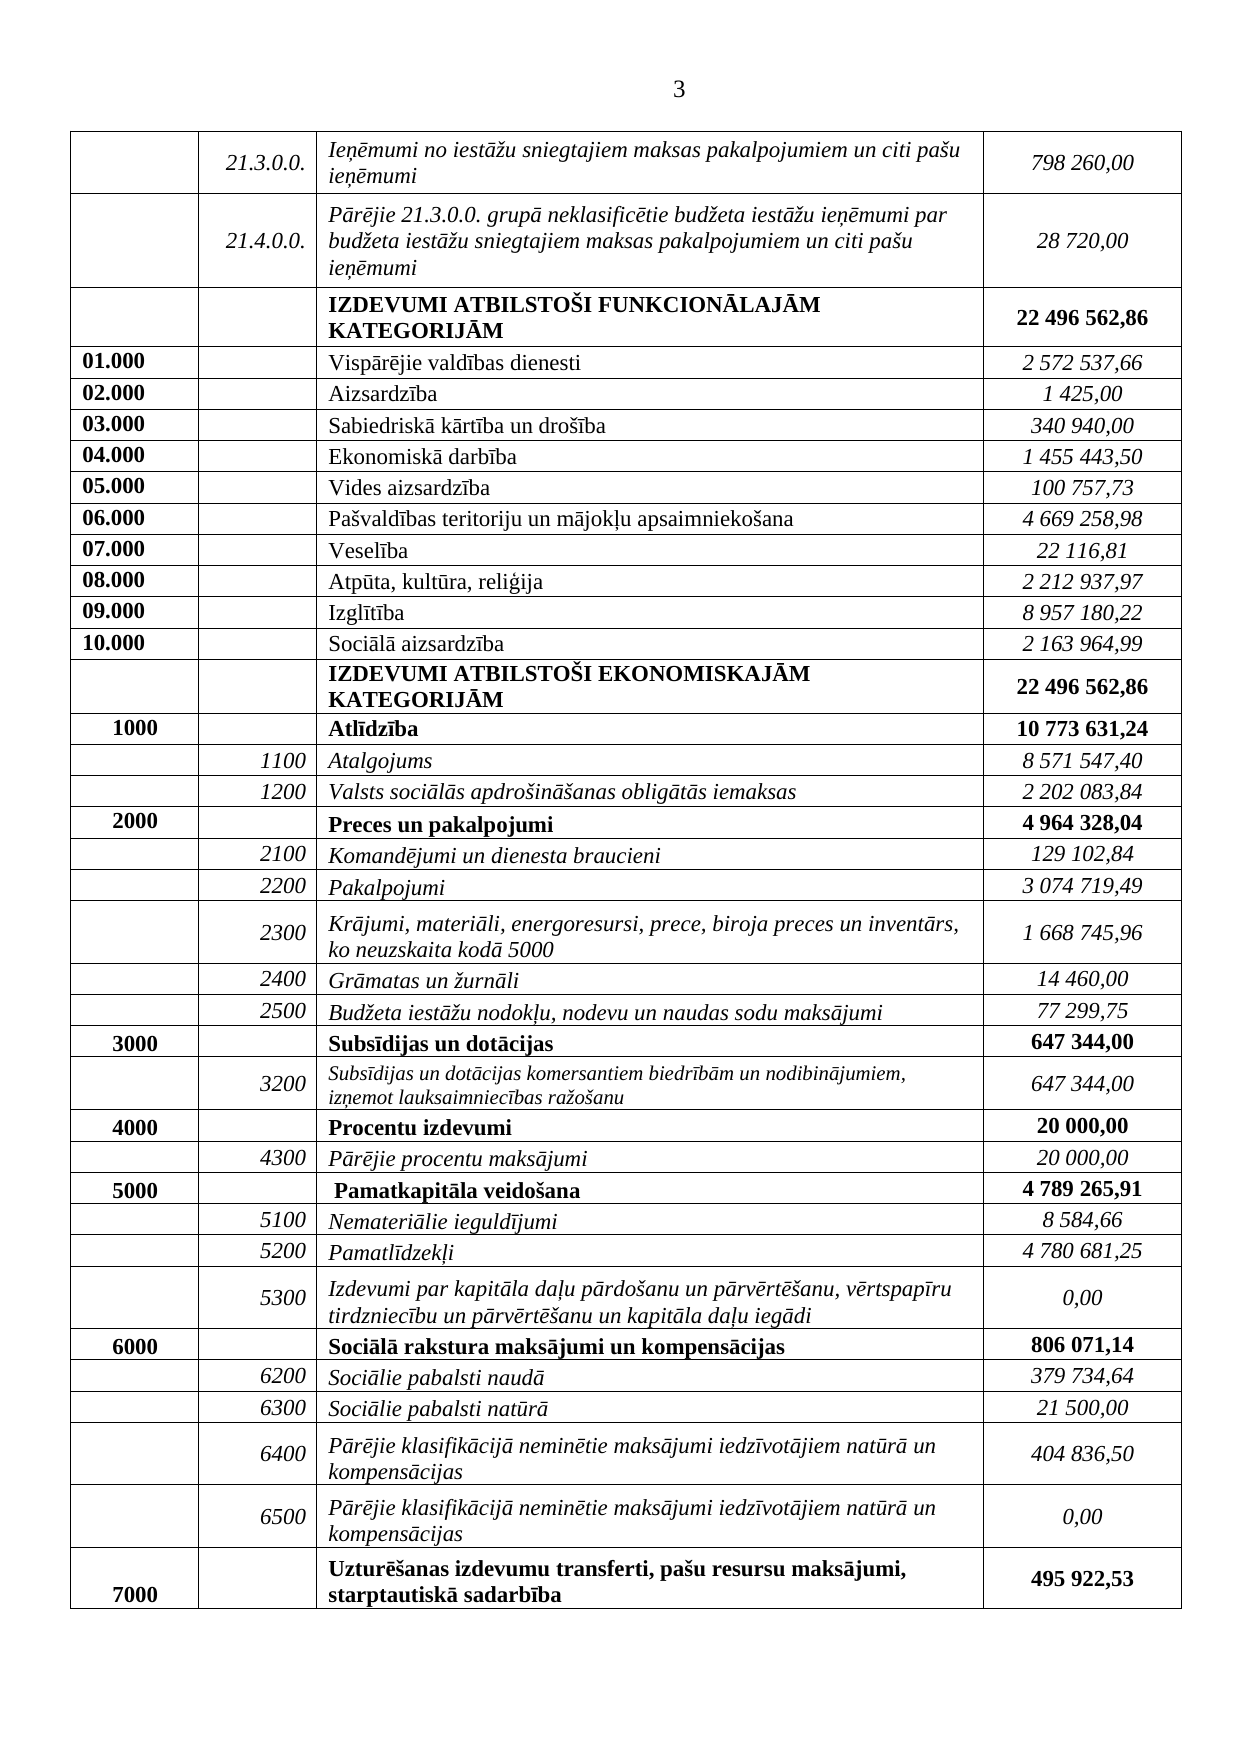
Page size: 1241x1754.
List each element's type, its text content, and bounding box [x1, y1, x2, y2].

table_cell Pārējie klasifikācijā neminētie maksājumi iedzīvotājiem natūrā un kompensācijas [317, 1485, 983, 1547]
table_cell 2 212 937,97 [984, 566, 1181, 596]
table_cell Vispārējie valdības dienesti [317, 347, 983, 377]
table_cell 7000 [71, 1548, 198, 1608]
table_cell 8 957 180,22 [984, 597, 1181, 627]
table_cell [199, 410, 316, 440]
table_cell Budžeta iestāžu nodokļu, nodevu un naudas sodu maksājumi [317, 995, 983, 1025]
table_cell Ekonomiskā darbība [317, 441, 983, 471]
table_cell 1 425,00 [984, 379, 1181, 409]
table_cell [199, 629, 316, 659]
table_cell Vides aizsardzība [317, 472, 983, 502]
table_cell 1 455 443,50 [984, 441, 1181, 471]
table_cell 5000 [71, 1173, 198, 1203]
table_cell 2300 [199, 901, 316, 962]
table_cell [71, 1235, 198, 1266]
table_cell 4 964 328,04 [984, 807, 1181, 837]
table_cell Sociālie pabalsti naudā [317, 1360, 983, 1391]
table_cell 07.000 [71, 535, 198, 565]
table_cell 4000 [71, 1110, 198, 1141]
table_cell 06.000 [71, 504, 198, 534]
table_cell 5200 [199, 1235, 316, 1266]
table_cell [199, 1548, 316, 1608]
table_cell 3000 [71, 1026, 198, 1056]
table_cell 02.000 [71, 379, 198, 409]
table_cell Uzturēšanas izdevumu transferti, pašu resursu maksājumi, starptautiskā sadarbība [317, 1548, 983, 1608]
table_cell 404 836,50 [984, 1423, 1181, 1484]
table_cell 08.000 [71, 566, 198, 596]
table_cell [199, 288, 316, 346]
table_cell Sabiedriskā kārtība un drošība [317, 410, 983, 440]
table_cell Nemateriālie ieguldījumi [317, 1204, 983, 1234]
table_cell Atlīdzība [317, 714, 983, 744]
table_cell [71, 901, 198, 962]
table_cell 495 922,53 [984, 1548, 1181, 1608]
table_cell 21.4.0.0. [199, 194, 316, 287]
table_cell 21 500,00 [984, 1392, 1181, 1422]
table_cell 1100 [199, 745, 316, 775]
table_cell 2200 [199, 870, 316, 900]
table_cell [71, 288, 198, 346]
table_cell [71, 1204, 198, 1234]
table_cell 22 496 562,86 [984, 660, 1181, 712]
table_cell Atalgojums [317, 745, 983, 775]
table_cell 798 260,00 [984, 132, 1181, 193]
table_cell 6200 [199, 1360, 316, 1391]
table_cell [71, 995, 198, 1025]
table_cell [199, 660, 316, 712]
table_cell [71, 839, 198, 869]
table_cell [71, 964, 198, 994]
table_cell 4 789 265,91 [984, 1173, 1181, 1203]
table_cell 6400 [199, 1423, 316, 1484]
table_cell Grāmatas un žurnāli [317, 964, 983, 994]
table_cell 03.000 [71, 410, 198, 440]
table_cell 8 571 547,40 [984, 745, 1181, 775]
table_cell Pašvaldības teritoriju un mājokļu apsaimniekošana [317, 504, 983, 534]
table_cell 28 720,00 [984, 194, 1181, 287]
table_cell [199, 472, 316, 502]
table_cell [71, 745, 198, 775]
table_cell 14 460,00 [984, 964, 1181, 994]
table_cell [71, 1423, 198, 1484]
table_cell Aizsardzība [317, 379, 983, 409]
table_cell [199, 566, 316, 596]
table_cell [199, 1110, 316, 1141]
table_cell Veselība [317, 535, 983, 565]
table_cell 10.000 [71, 629, 198, 659]
table_cell 0,00 [984, 1485, 1181, 1547]
table_cell 20 000,00 [984, 1142, 1181, 1172]
table_cell 6000 [71, 1329, 198, 1359]
table_cell [71, 1142, 198, 1172]
table_cell [199, 535, 316, 565]
table_cell 01.000 [71, 347, 198, 377]
table_cell 0,00 [984, 1267, 1181, 1328]
table_cell 2 163 964,99 [984, 629, 1181, 659]
table_cell 5100 [199, 1204, 316, 1234]
table_cell [71, 1360, 198, 1391]
table_cell Sociālā aizsardzība [317, 629, 983, 659]
table_cell 20 000,00 [984, 1110, 1181, 1141]
table_cell 09.000 [71, 597, 198, 627]
table_cell [71, 776, 198, 806]
table_cell Izglītība [317, 597, 983, 627]
table_cell 6500 [199, 1485, 316, 1547]
table_cell 129 102,84 [984, 839, 1181, 869]
table_cell [71, 870, 198, 900]
table_cell 379 734,64 [984, 1360, 1181, 1391]
table_cell [71, 132, 198, 193]
table_cell [199, 379, 316, 409]
table_cell 806 071,14 [984, 1329, 1181, 1359]
table_cell 4 780 681,25 [984, 1235, 1181, 1266]
table_cell 647 344,00 [984, 1026, 1181, 1056]
table_cell 6300 [199, 1392, 316, 1422]
table_cell [71, 1057, 198, 1109]
table_cell 1 668 745,96 [984, 901, 1181, 962]
table_cell 647 344,00 [984, 1057, 1181, 1109]
table_cell 3200 [199, 1057, 316, 1109]
table_cell [199, 347, 316, 377]
table_cell [199, 597, 316, 627]
table_cell 2400 [199, 964, 316, 994]
table_cell Pakalpojumi [317, 870, 983, 900]
table_cell Procentu izdevumi [317, 1110, 983, 1141]
table_cell [199, 1173, 316, 1203]
table_cell Pamatkapitāla veidošana [317, 1173, 983, 1203]
table_cell Atpūta, kultūra, reliģija [317, 566, 983, 596]
table_cell [199, 1329, 316, 1359]
table_cell 8 584,66 [984, 1204, 1181, 1234]
table_cell Preces un pakalpojumi [317, 807, 983, 837]
table_cell Komandējumi un dienesta braucieni [317, 839, 983, 869]
table_cell 2 202 083,84 [984, 776, 1181, 806]
table_cell [71, 660, 198, 712]
table_cell IZDEVUMI ATBILSTOŠI FUNKCIONĀLAJĀM KATEGORIJĀM [317, 288, 983, 346]
table_cell 77 299,75 [984, 995, 1181, 1025]
table_cell [199, 807, 316, 837]
table_cell 340 940,00 [984, 410, 1181, 440]
table_cell 21.3.0.0. [199, 132, 316, 193]
table_cell 5300 [199, 1267, 316, 1328]
table_cell Subsīdijas un dotācijas [317, 1026, 983, 1056]
table_cell 3 074 719,49 [984, 870, 1181, 900]
table_cell Sociālā rakstura maksājumi un kompensācijas [317, 1329, 983, 1359]
table_cell Valsts sociālās apdrošināšanas obligātās iemaksas [317, 776, 983, 806]
table_cell Sociālie pabalsti natūrā [317, 1392, 983, 1422]
table_cell [71, 1485, 198, 1547]
table_cell 05.000 [71, 472, 198, 502]
table_cell 04.000 [71, 441, 198, 471]
table_cell 2100 [199, 839, 316, 869]
table_cell [199, 504, 316, 534]
table_cell [71, 194, 198, 287]
table_cell [199, 441, 316, 471]
table_cell Krājumi, materiāli, energoresursi, prece, biroja preces un inventārs, ko neuzskaita kodā 5000 [317, 901, 983, 962]
table_cell 100 757,73 [984, 472, 1181, 502]
table_cell Pārējie klasifikācijā neminētie maksājumi iedzīvotājiem natūrā un kompensācijas [317, 1423, 983, 1484]
table_cell 10 773 631,24 [984, 714, 1181, 744]
table_cell 22 496 562,86 [984, 288, 1181, 346]
table_cell [199, 1026, 316, 1056]
table_cell 2 572 537,66 [984, 347, 1181, 377]
table_cell 1200 [199, 776, 316, 806]
table_cell IZDEVUMI ATBILSTOŠI EKONOMISKAJĀM KATEGORIJĀM [317, 660, 983, 712]
table_cell [199, 714, 316, 744]
table_cell Pamatlīdzekļi [317, 1235, 983, 1266]
table_cell 4300 [199, 1142, 316, 1172]
table_cell Izdevumi par kapitāla daļu pārdošanu un pārvērtēšanu, vērtspapīru tirdzniecību un pārvērtēšanu un kapitāla daļu iegādi [317, 1267, 983, 1328]
table_cell 2500 [199, 995, 316, 1025]
table_cell [71, 1267, 198, 1328]
table_cell Ieņēmumi no iestāžu sniegtajiem maksas pakalpojumiem un citi pašu ieņēmumi [317, 132, 983, 193]
table_cell 1000 [71, 714, 198, 744]
table_cell 2000 [71, 807, 198, 837]
table_cell Subsīdijas un dotācijas komersantiem biedrībām un nodibinājumiem, izņemot lauksaimniecības ražošanu [317, 1057, 983, 1109]
table_cell 4 669 258,98 [984, 504, 1181, 534]
table_cell Pārējie 21.3.0.0. grupā neklasificētie budžeta iestāžu ieņēmumi par budžeta iestāžu sniegtajiem maksas pakalpojumiem un citi pašu ieņēmumi [317, 194, 983, 287]
table_cell [71, 1392, 198, 1422]
table_cell Pārējie procentu maksājumi [317, 1142, 983, 1172]
table_cell 22 116,81 [984, 535, 1181, 565]
